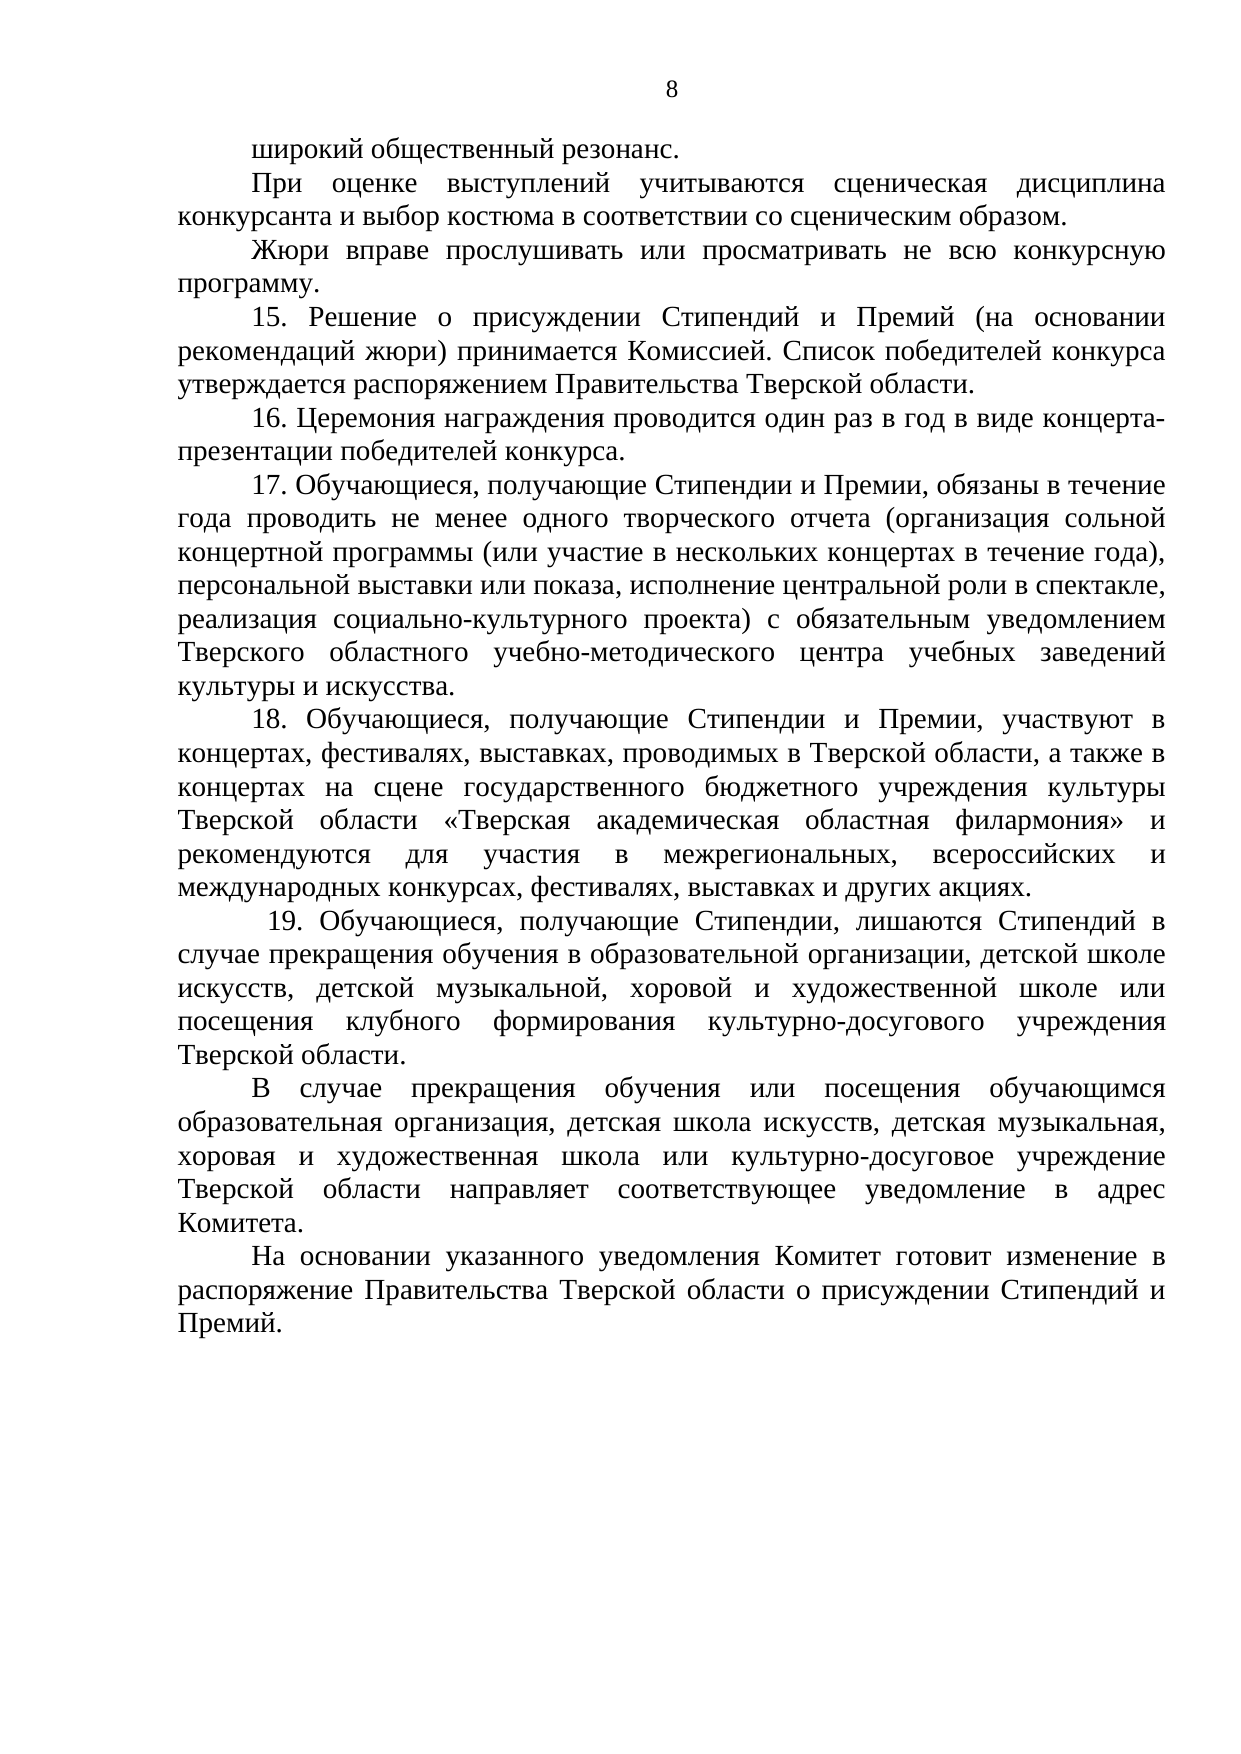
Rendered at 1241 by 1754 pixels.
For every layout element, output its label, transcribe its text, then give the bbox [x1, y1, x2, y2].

text 18. Обучающиеся, получающие Стипендии и Премии, участвуют в концертах, фестивалях, выставках, проводимых в Тверской области, а также в концертах на сцене государственного бюджетного учреждения культуры Тверской области «Тверская академическая областная филармония» и рекомендуются для участия в межрегиональных, всероссийских и международных конкурсах, фестивалях, выставках и других акциях. [177, 702, 1167, 903]
text 15. Решение о присуждении Стипендий и Премий (на основании рекомендаций жюри) принимается Комиссией. Список победителей конкурса утверждается распоряжением Правительства Тверской области. [177, 299, 1167, 400]
text При оценке выступлений учитываются сценическая дисциплина конкурсанта и выбор костюма в соответствии со сценическим образом. [177, 165, 1167, 232]
text 16. Церемония награждения проводится один раз в год в виде концерта-презентации победителей конкурса. [177, 400, 1167, 467]
text 19. Обучающиеся, получающие Стипендии, лишаются Стипендий в случае прекращения обучения в образовательной организации, детской школе искусств, детской музыкальной, хоровой и художественной школе или посещения клубного формирования культурно-досугового учреждения Тверской области. [177, 903, 1167, 1071]
text 17. Обучающиеся, получающие Стипендии и Премии, обязаны в течение года проводить не менее одного творческого отчета (организация сольной концертной программы (или участие в нескольких концертах в течение года), персональной выставки или показа, исполнение центральной роли в спектакле, реализация социально-культурного проекта) с обязательным уведомлением Тверского областного учебно-методического центра учебных заведений культуры и искусства. [177, 467, 1167, 702]
text Жюри вправе прослушивать или просматривать не всю конкурсную программу. [177, 232, 1167, 299]
text На основании указанного уведомления Комитет готовит изменение в распоряжение Правительства Тверской области о присуждении Стипендий и Премий. [177, 1238, 1167, 1339]
text В случае прекращения обучения или посещения обучающимся образовательная организация, детская школа искусств, детская музыкальная, хоровая и художественная школа или культурно-досуговое учреждение Тверской области направляет соответствующее уведомление в адрес Комитета. [177, 1071, 1167, 1238]
text широкий общественный резонанс. [177, 131, 1167, 165]
